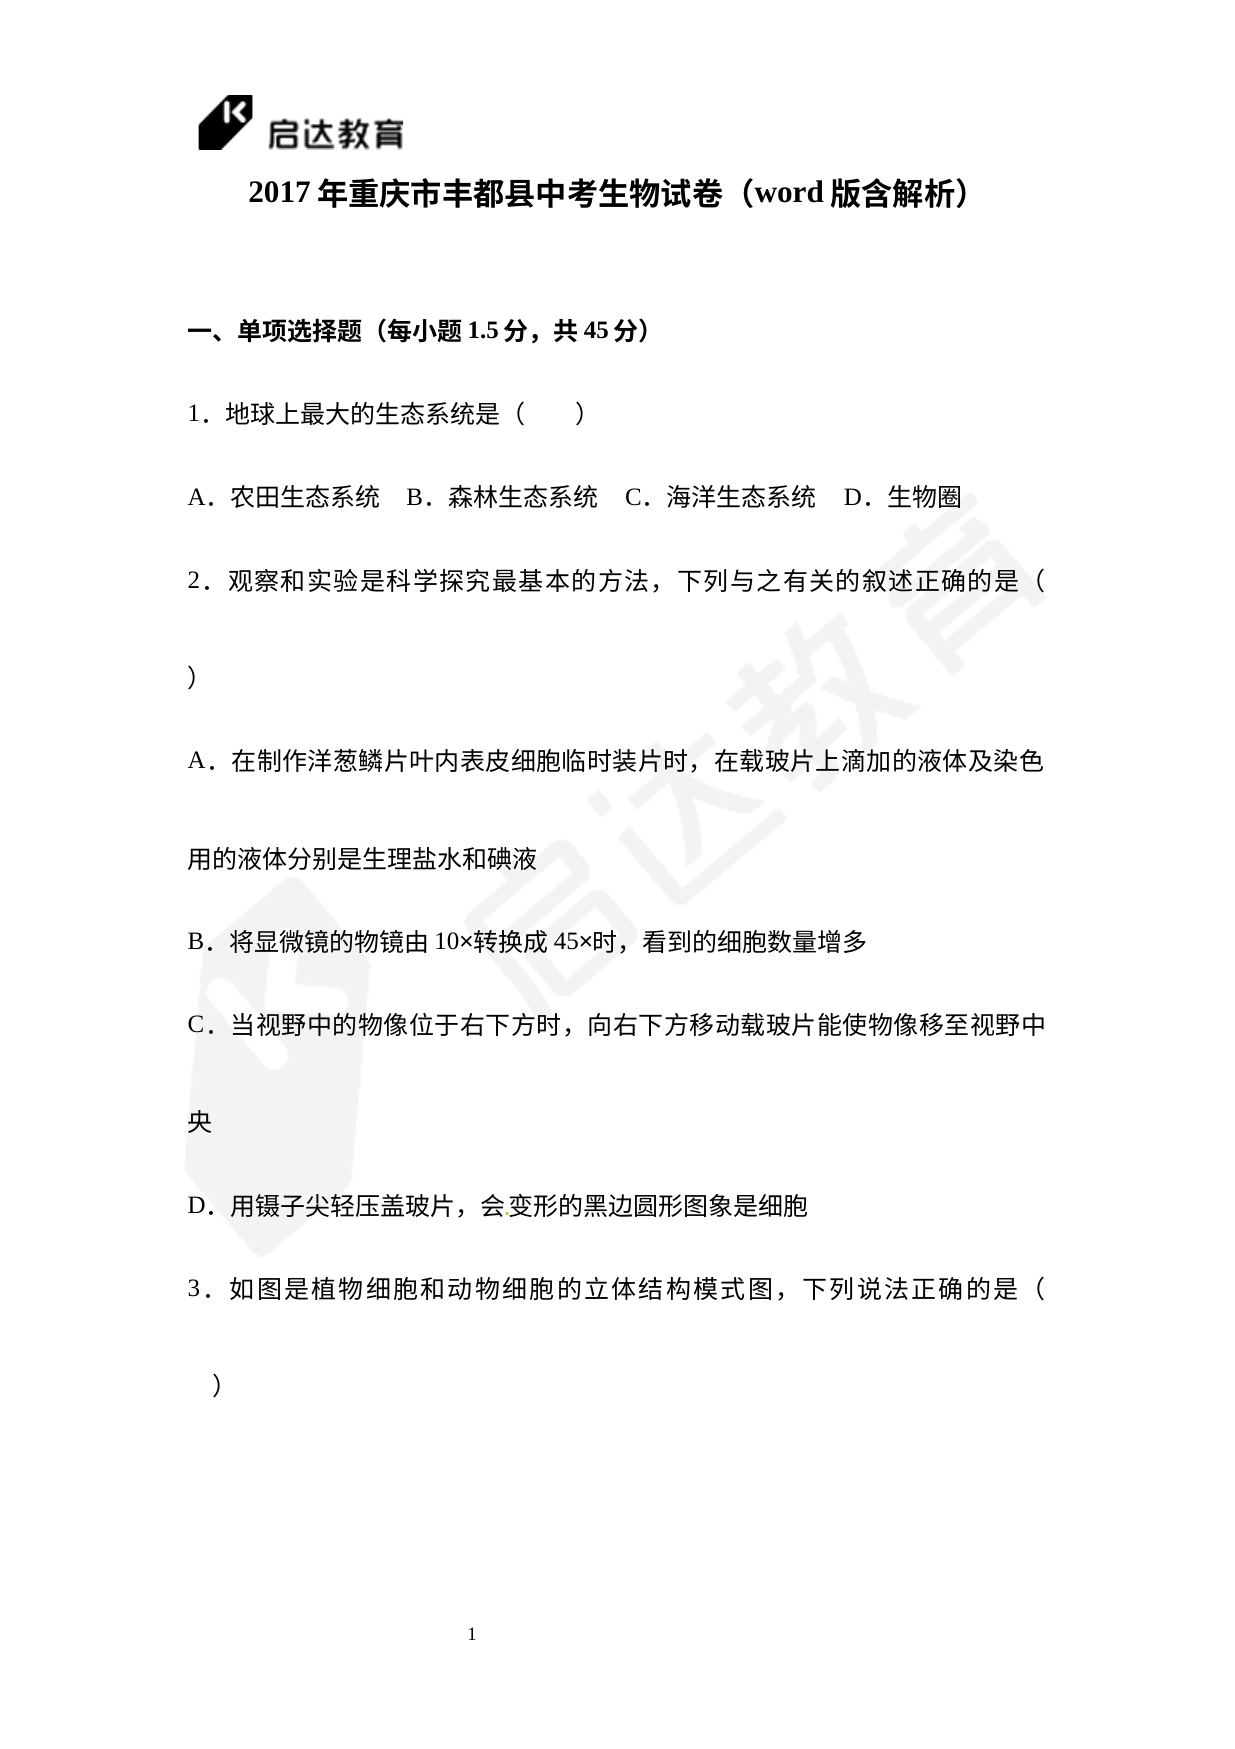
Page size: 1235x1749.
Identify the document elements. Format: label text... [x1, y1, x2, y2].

text 3．如图是植物细胞和动物细胞的立体结构模式图，下列说法正确的是（ ） [187, 1255, 1047, 1417]
text D．用镊子尖轻压盖玻片，会变形的黑边圆形图象是细胞 [187, 1172, 1047, 1237]
text 2017年重庆市丰都县中考生物试卷（word版含解析） [187, 159, 1047, 224]
text 2．观察和实验是科学探究最基本的方法，下列与之有关的叙述正确的是（ ） [187, 547, 1047, 709]
picture [198, 95, 404, 150]
text C．当视野中的物像位于右下方时，向右下方移动载玻片能使物像移至视野中央 [187, 991, 1047, 1153]
text 1．地球上最大的生态系统是（ ） [187, 380, 1047, 445]
text 一、单项选择题（每小题1.5分，共45分） [187, 297, 1047, 362]
text A．在制作洋葱鳞片叶内表皮细胞临时装片时，在载玻片上滴加的液体及染色用的液体分别是生理盐水和碘液 [187, 727, 1047, 890]
text B．将显微镜的物镜由10×转换成45×时，看到的细胞数量增多 [187, 908, 1047, 973]
text A．农田生态系统 B．森林生态系统 C．海洋生态系统 D．生物圈 [187, 463, 1047, 528]
